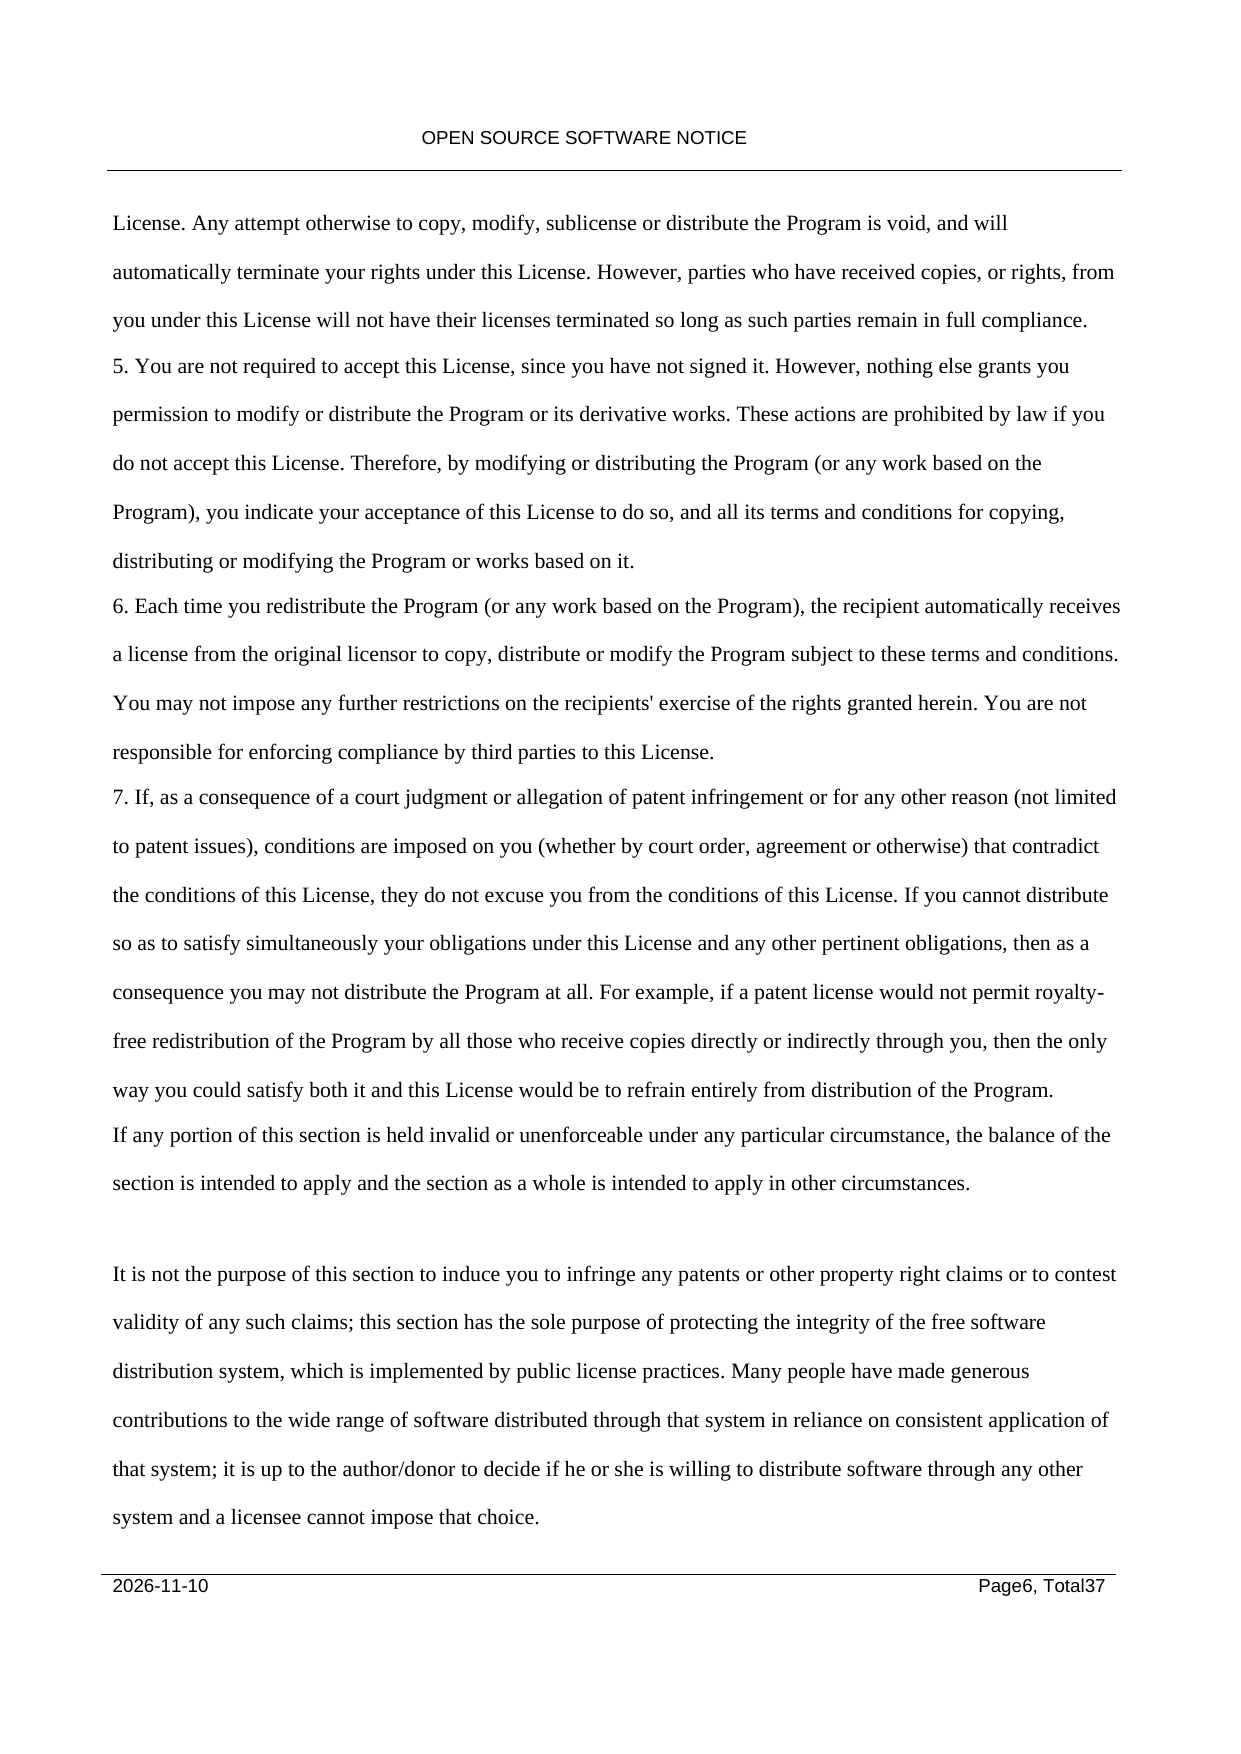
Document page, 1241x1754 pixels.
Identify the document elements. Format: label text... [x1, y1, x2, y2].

text 6. Each time you redistribute the Program (or any work based on the Program), the recipient automatically receives a license from the original licensor to copy, distribute or modify the Program subject to these terms and conditions. You may not impose any further restrictions on the recipients' exercise of the rights granted herein. You are not responsible for enforcing compliance by third parties to this License. [112, 589, 1128, 768]
text 7. If, as a consequence of a court judgment or allegation of patent infringement or for any other reason (not limited to patent issues), conditions are imposed on you (whether by court order, agreement or otherwise) that contradict the conditions of this License, they do not excuse you from the conditions of this License. If you cannot distribute so as to satisfy simultaneously your obligations under this License and any other pertinent obligations, then as a consequence you may not distribute the Program at all. For example, if a patent license would not permit royalty-free redistribution of the Program by all those who receive copies directly or indirectly through you, then the only way you could satisfy both it and this License would be to refrain entirely from distribution of the Program. [112, 780, 1128, 1105]
text 5. You are not required to accept this License, since you have not signed it. However, nothing else grants you permission to modify or distribute the Program or its derivative works. These actions are prohibited by law if you do not accept this License. Therefore, by modifying or distributing the Program (or any work based on the Program), you indicate your acceptance of this License to do so, and all its terms and conditions for copying, distributing or modifying the Program or works based on it. [112, 349, 1128, 576]
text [112, 206, 1128, 336]
text If any portion of this section is held invalid or unenforceable under any particular circumstance, the balance of the section is intended to apply and the section as a whole is intended to apply in other circumstances. [112, 1118, 1128, 1199]
text It is not the purpose of this section to induce you to infringe any patents or other property right claims or to contest validity of any such claims; this section has the sole purpose of protecting the integrity of the free software distribution system, which is implemented by public license practices. Many people have made generous contributions to the wide range of software distributed through that system in reliance on consistent application of that system; it is up to the author/donor to decide if he or she is willing to distribute software through any other system and a licensee cannot impose that choice. [112, 1257, 1128, 1533]
